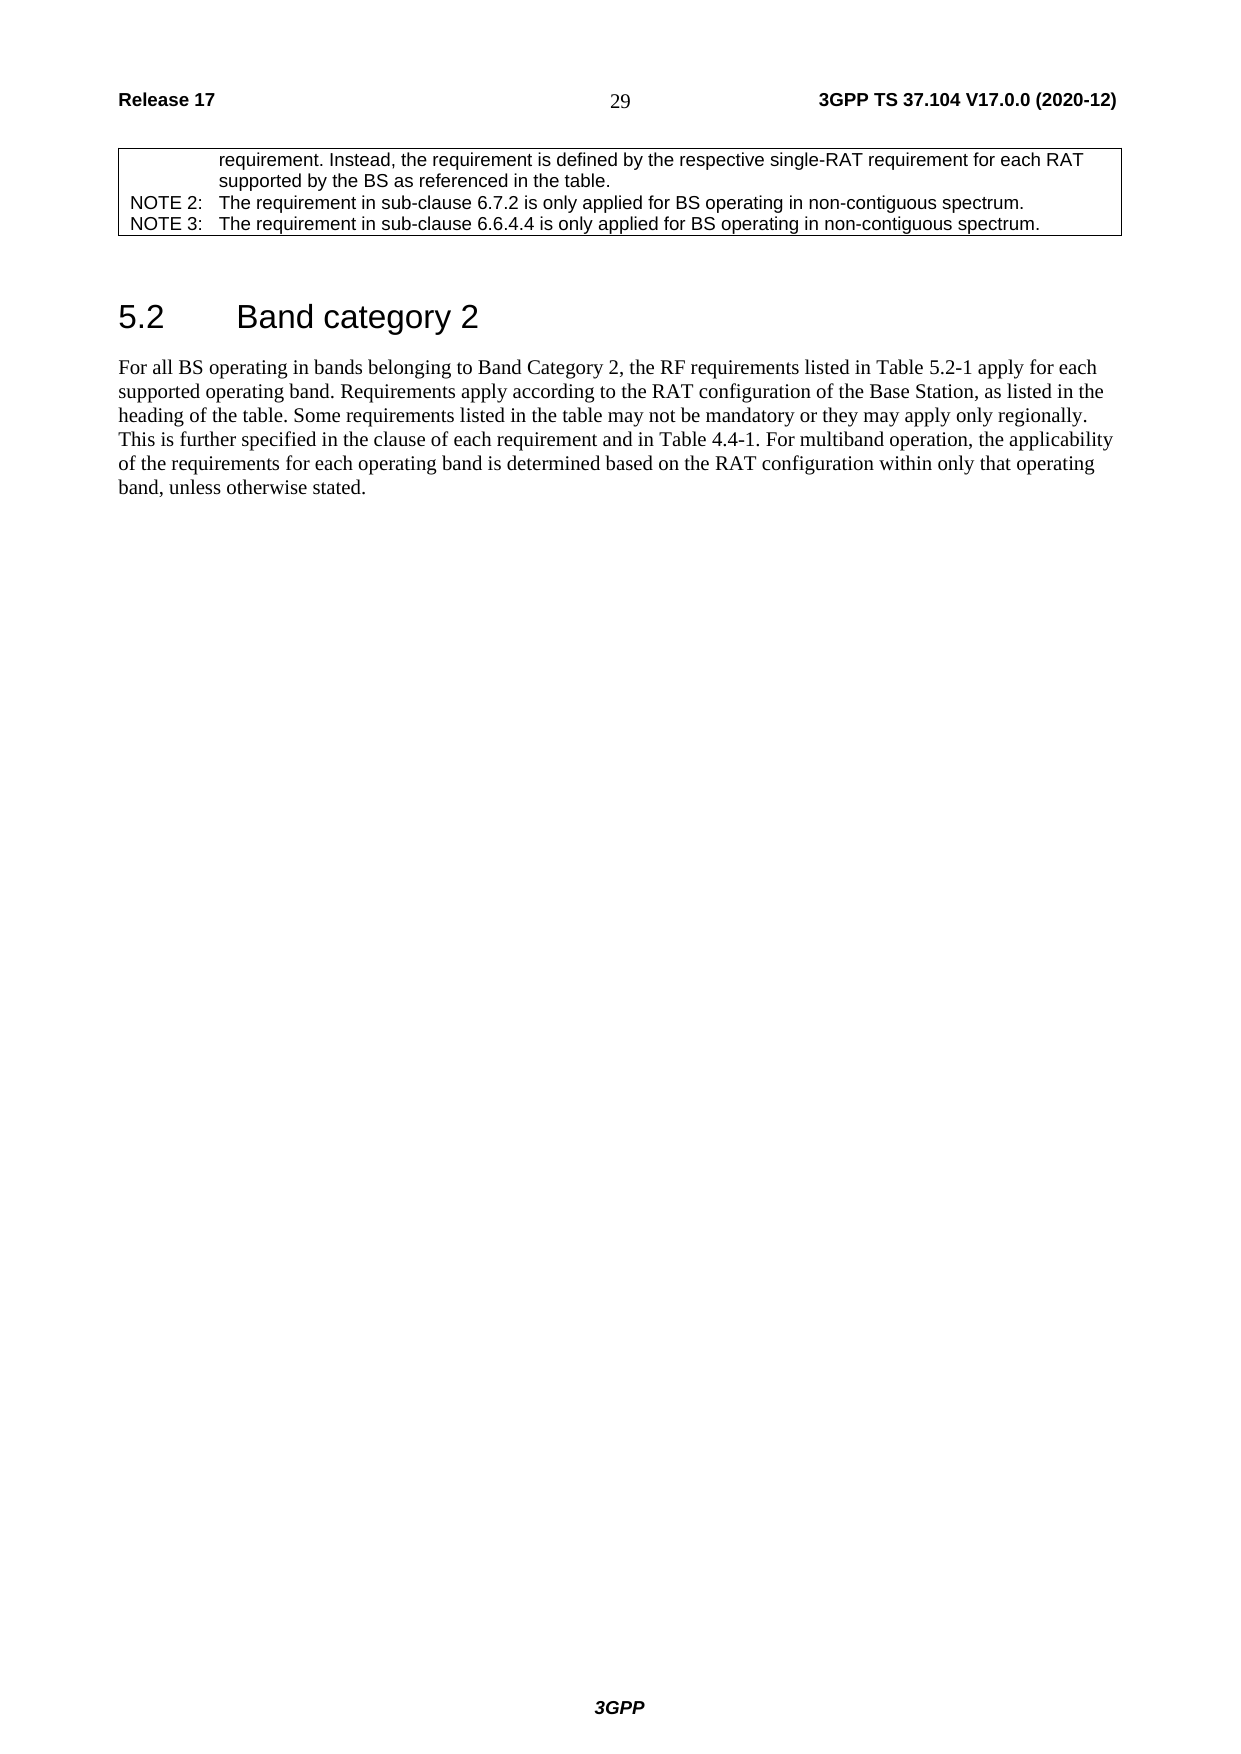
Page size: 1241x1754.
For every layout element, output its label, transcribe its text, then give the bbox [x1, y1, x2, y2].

subtitle 5.2 Band category 2 [118, 297, 1122, 336]
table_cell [119, 149, 1121, 235]
text For all BS operating in bands belonging to Band Category 2, the RF requirements listed in Table 5.2-1 apply for each supported operating band. Requirements apply according to the RAT configuration of the Base Station, as listed in the heading of the table. Some requirements listed in the table may not be mandatory or they may apply only regionally. This is further specified in the clause of each requirement and in Table 4.4-1. For multiband operation, the applicability of the requirements for each operating band is determined based on the RAT configuration within only that operating band, unless otherwise stated. [118, 354, 1122, 499]
